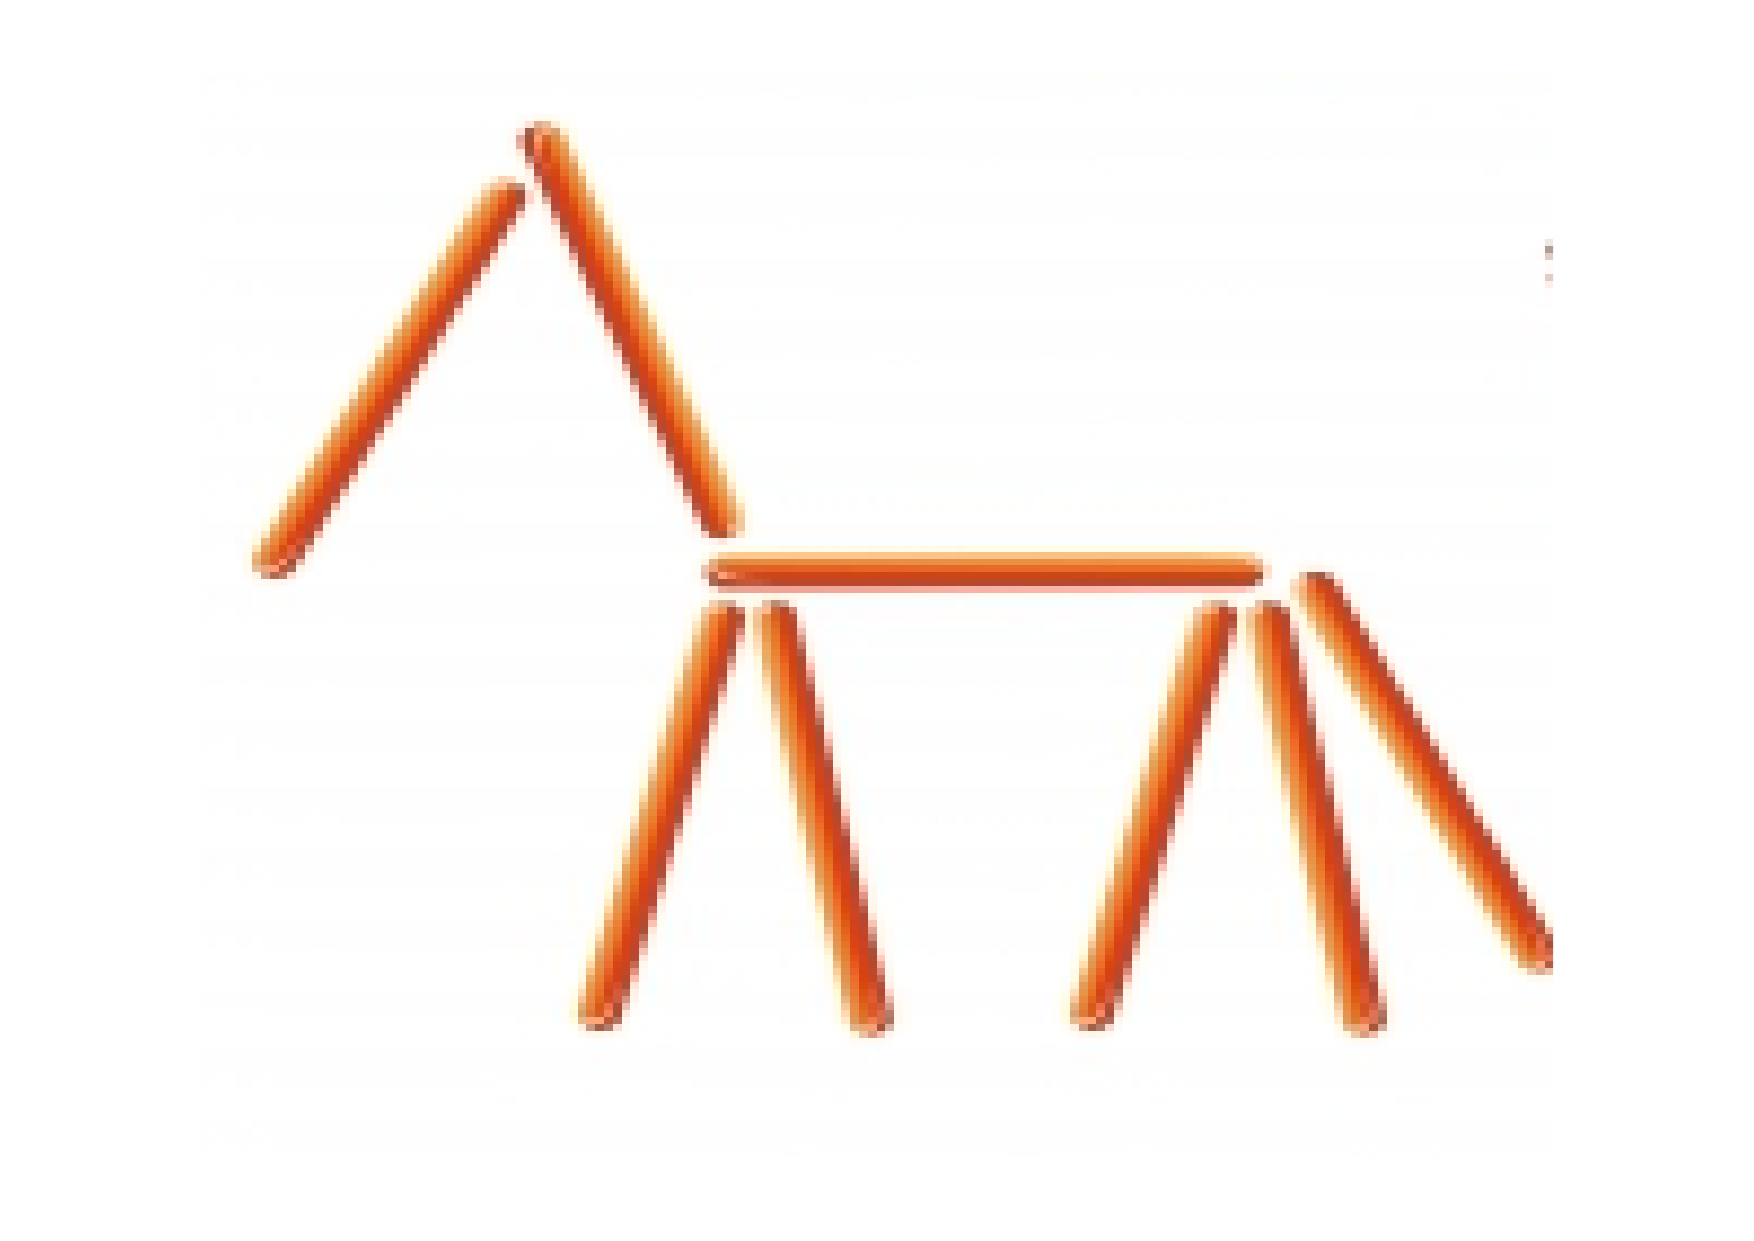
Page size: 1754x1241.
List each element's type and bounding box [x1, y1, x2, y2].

picture [200, 75, 1554, 1166]
